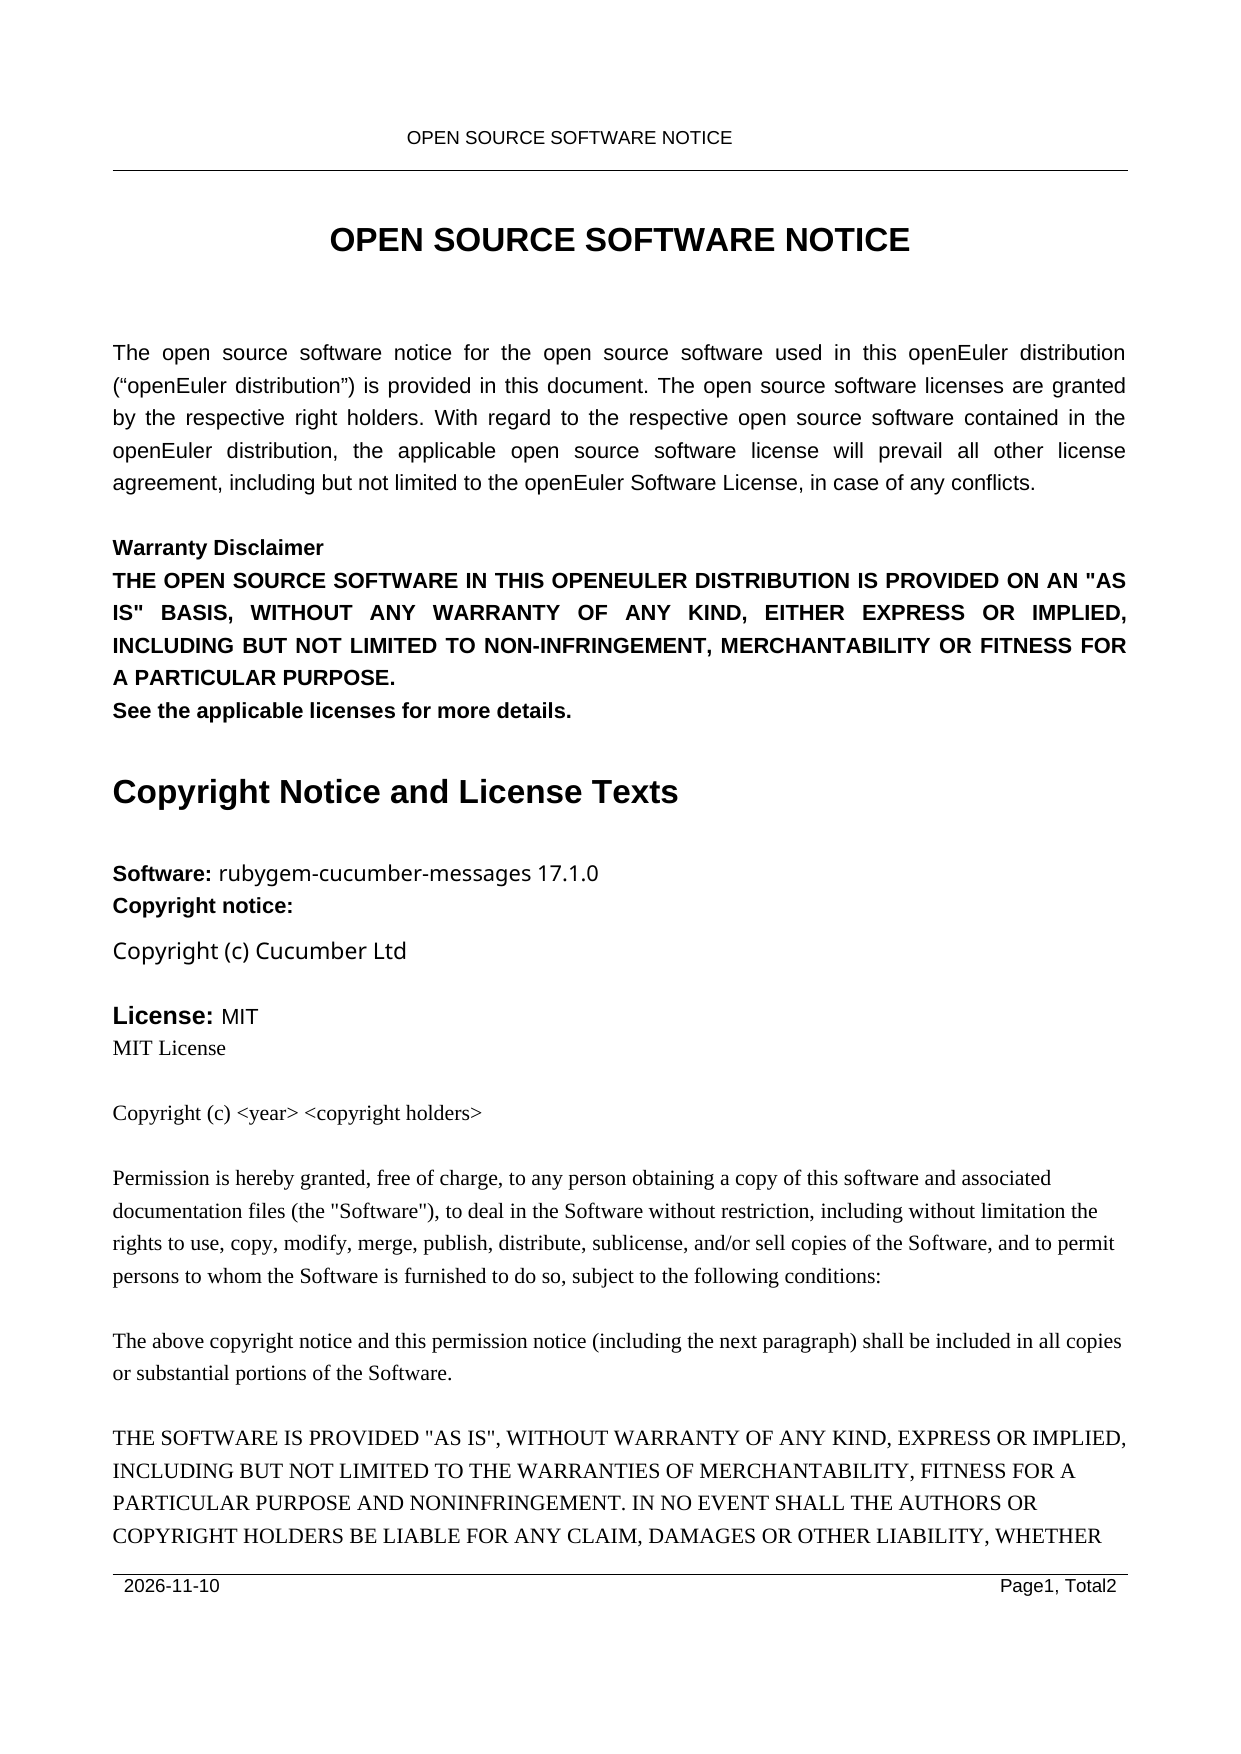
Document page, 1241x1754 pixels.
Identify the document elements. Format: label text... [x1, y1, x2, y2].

text Copyright (c) Cucumber Ltd [112, 934, 1128, 999]
text Copyright notice: [112, 889, 1128, 921]
text THE OPEN SOURCE SOFTWARE IN THIS OPENEULER DISTRIBUTION IS PROVIDED ON AN "AS IS" BASIS, WITHOUT ANY WARRANTY OF ANY KIND, EITHER EXPRESS OR IMPLIED, INCLUDING BUT NOT LIMITED TO NON-INFRINGEMENT, MERCHANTABILITY OR FITNESS FOR A PARTICULAR PURPOSE. See the applicable licenses for more details. [112, 564, 1128, 726]
text Copyright Notice and License Texts [112, 759, 1128, 824]
text Warranty Disclaimer [112, 531, 1128, 564]
title Software: rubygem-cucumber-messages 17.1.0 [112, 856, 1128, 889]
text OPEN SOURCE SOFTWARE NOTICE [112, 206, 1128, 271]
text License: MIT [112, 999, 1128, 1031]
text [112, 1031, 1128, 1551]
text The open source software notice for the open source software used in this openEuler distribution (“openEuler distribution”) is provided in this document. The open source software licenses are granted by the respective right holders. With regard to the respective open source software contained in the openEuler distribution, the applicable open source software license will prevail all other license agreement, including but not limited to the openEuler Software License, in case of any conflicts. [112, 336, 1128, 499]
